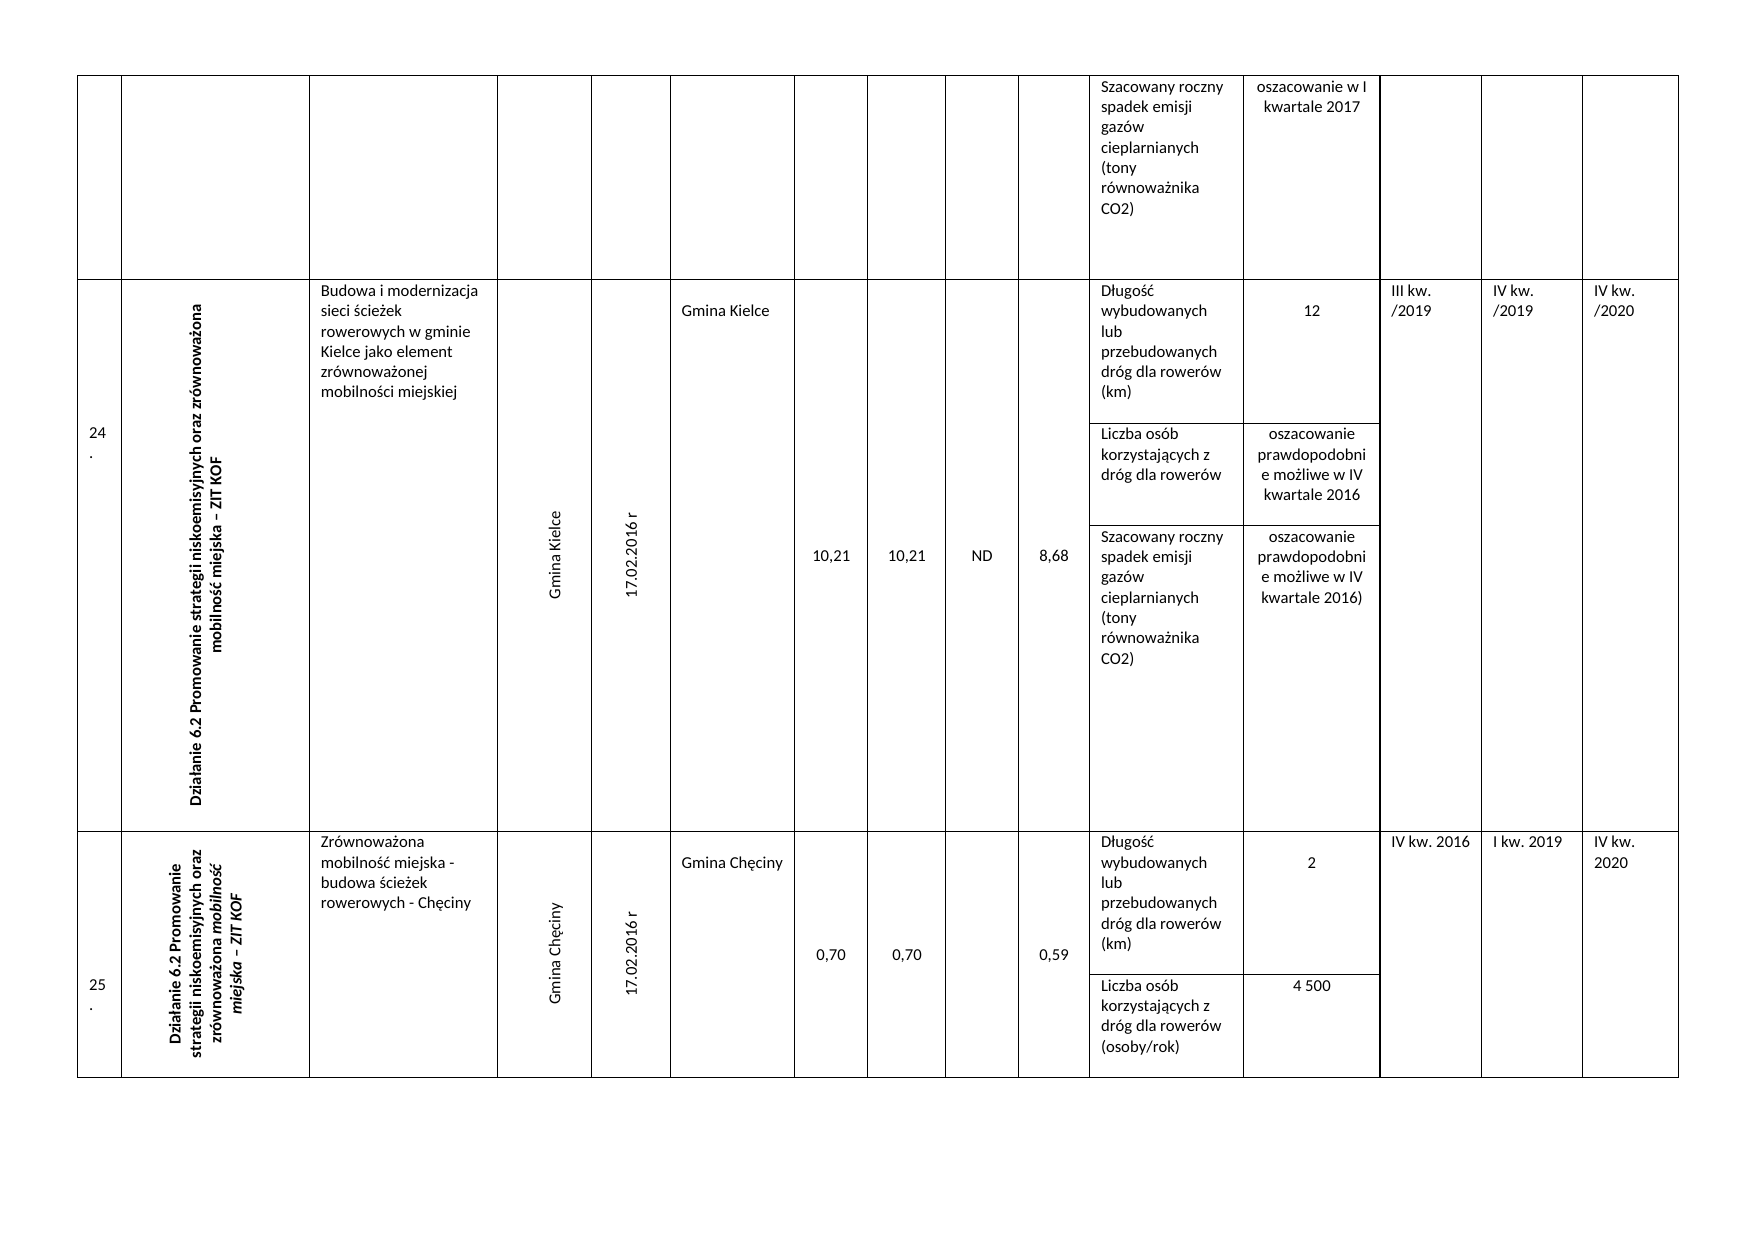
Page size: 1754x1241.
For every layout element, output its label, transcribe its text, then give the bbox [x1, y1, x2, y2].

table_cell oszacowanie prawdopodobnie możliwe w IV kwartale 2016) [1244, 526, 1379, 831]
table_cell [946, 832, 1018, 1077]
table_cell 24. [78, 280, 121, 831]
table_cell 4 500 [1244, 975, 1379, 1077]
table_cell Zrównoważona mobilność miejska - budowa ścieżek rowerowych - Chęciny [310, 832, 497, 1077]
table_cell 2 [1244, 832, 1379, 974]
table_cell Długość wybudowanych lub przebudowanych dróg dla rowerów (km) [1090, 832, 1243, 974]
table_cell 25. [78, 832, 121, 1077]
table_cell 10,21 [795, 280, 867, 831]
table_cell Gmina Kielce [498, 280, 591, 831]
table_cell 10,21 [868, 280, 945, 831]
table_cell 17.02.2016 r [592, 832, 670, 1077]
table_cell oszacowanie prawdopodobnie możliwe w IV kwartale 2016 [1244, 424, 1379, 525]
table_cell IV kw. 2016 [1381, 832, 1481, 1077]
table_cell 8,68 [1019, 280, 1089, 831]
table_cell Liczba osób korzystających z dróg dla rowerów [1090, 424, 1243, 525]
table_cell Długość wybudowanych lub przebudowanych dróg dla rowerów (km) [1090, 280, 1243, 422]
table_cell Gmina Chęciny [671, 832, 794, 1077]
table_cell ND [946, 280, 1018, 831]
table_cell Gmina Kielce [671, 280, 794, 831]
table_cell 0,70 [868, 832, 945, 1077]
table_cell III kw. /2019 [1381, 280, 1481, 831]
table_cell 0,59 [1019, 832, 1089, 1077]
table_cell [1244, 76, 1379, 279]
table_cell I kw. 2019 [1482, 832, 1582, 1077]
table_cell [122, 280, 309, 831]
table_cell Działanie 6.2 Promowanie strategii niskoemisyjnych oraz zrównoważona mobilność miejska – ZIT KOF [122, 832, 309, 1077]
table_cell Liczba osób korzystających z dróg dla rowerów (osoby/rok) [1090, 975, 1243, 1077]
table_cell 0,70 [795, 832, 867, 1077]
table_cell 17.02.2016 r [592, 280, 670, 831]
table_cell IV kw. 2020 [1583, 832, 1678, 1077]
table_cell IV kw. /2020 [1583, 280, 1678, 831]
table_cell IV kw. /2019 [1482, 280, 1582, 831]
table_cell 12 [1244, 280, 1379, 422]
table_cell Gmina Chęciny [498, 832, 591, 1077]
table_cell Szacowany roczny spadek emisji gazów cieplarnianych (tony równoważnika CO2) [1090, 526, 1243, 831]
table_cell Szacowany roczny spadek emisji gazów cieplarnianych (tony równoważnika CO2) [1090, 76, 1243, 279]
table_cell Budowa i modernizacja sieci ścieżek rowerowych w gminie Kielce jako element zrównoważonej mobilności miejskiej [310, 280, 497, 831]
